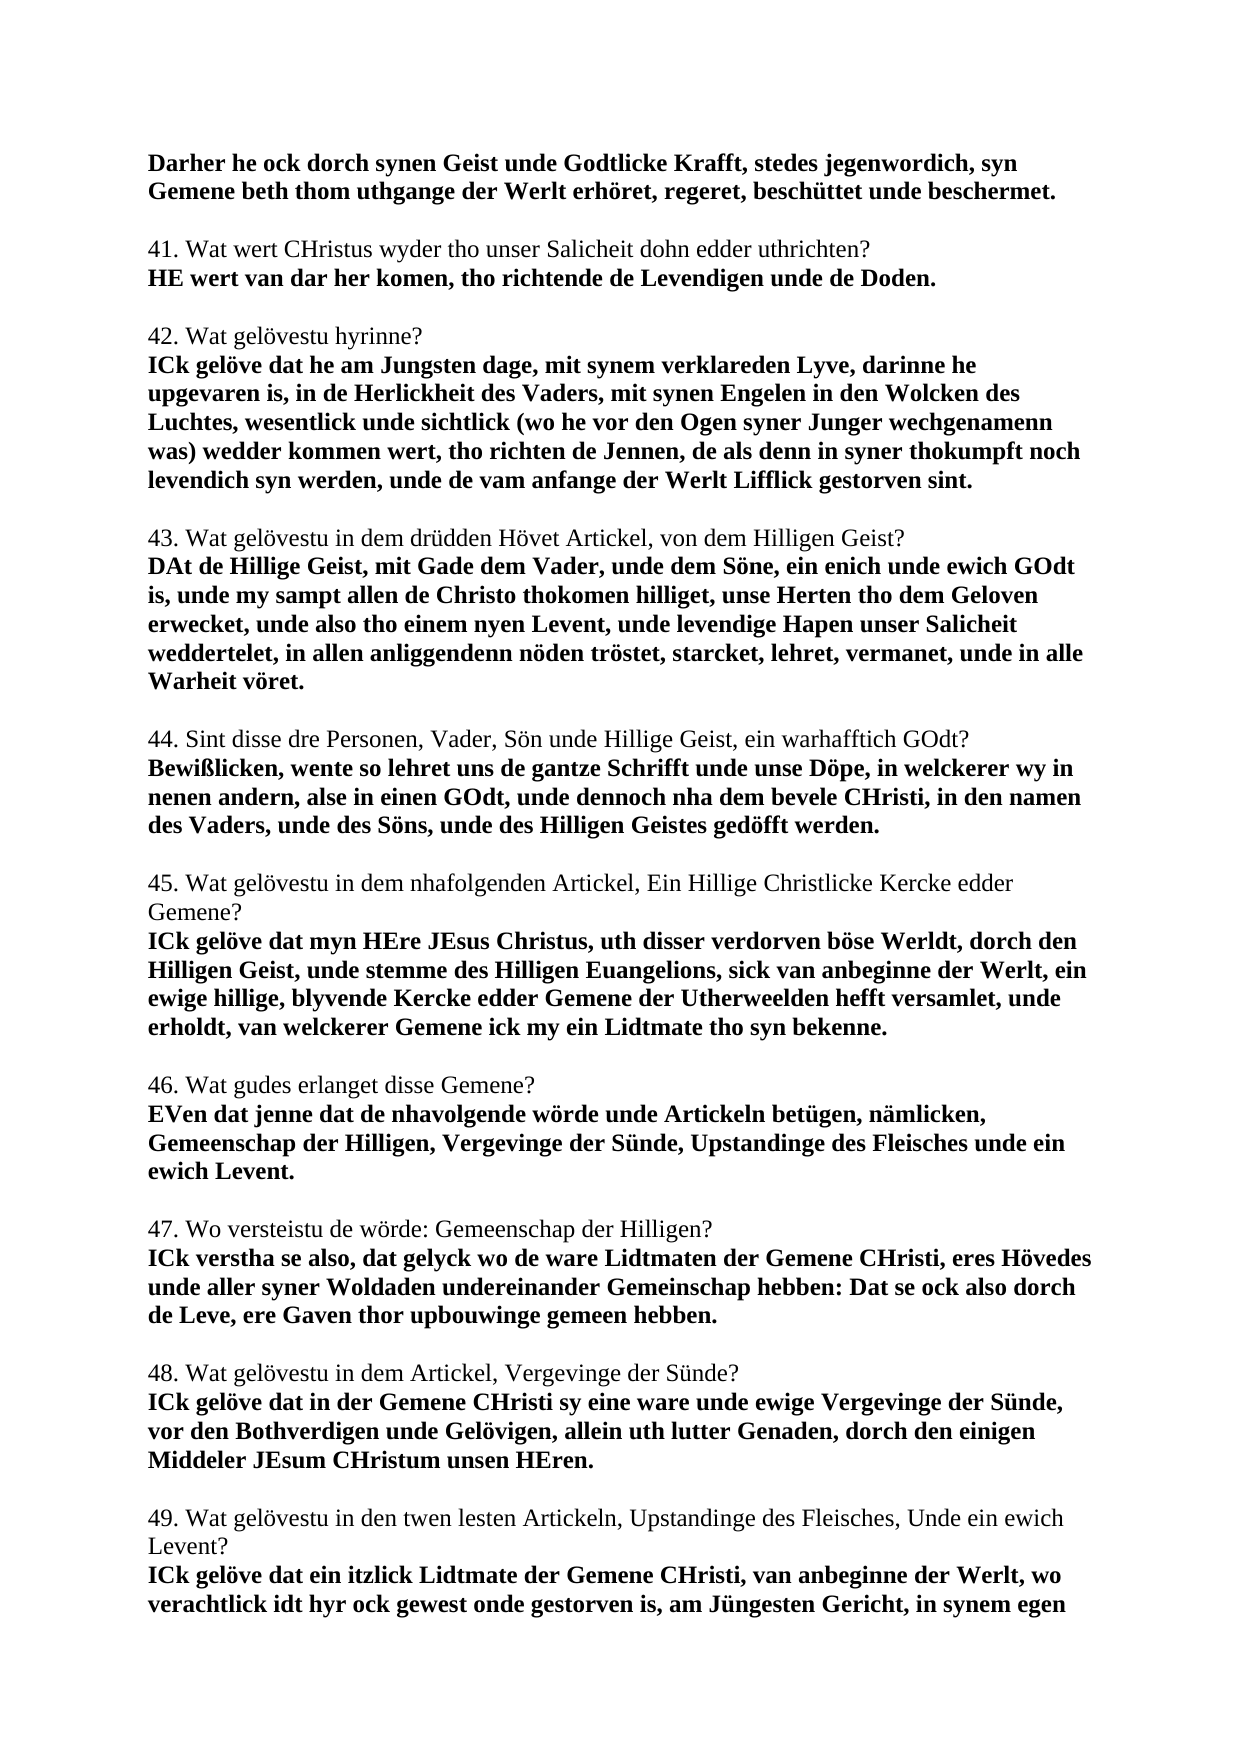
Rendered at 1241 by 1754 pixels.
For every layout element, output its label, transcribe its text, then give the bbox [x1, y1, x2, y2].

text 48. Wat gelövestu in dem Artickel, Vergevinge der Sünde? ICk gelöve dat in der Gemene CHristi sy eine ware unde ewige Vergevinge der Sünde, vor den Bothverdigen unde Gelövigen, allein uth lutter Genaden, dorch den einigen Middeler JEsum CHristum unsen HEren. [148, 1358, 1093, 1473]
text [148, 148, 1093, 205]
text 44. Sint disse dre Personen, Vader, Sön unde Hillige Geist, ein warhafftich GOdt? Bewißlicken, wente so lehret uns de gantze Schrifft unde unse Döpe, in welckerer wy in nenen andern, alse in einen GOdt, unde dennoch nha dem bevele CHristi, in den namen des Vaders, unde des Söns, unde des Hilligen Geistes gedöfft werden. [148, 724, 1093, 839]
text 47. Wo versteistu de wörde: Gemeenschap der Hilligen? ICk verstha se also, dat gelyck wo de ware Lidtmaten der Gemene CHristi, eres Hövedes unde aller syner Woldaden undereinander Gemeinschap hebben: Dat se ock also dorch de Leve, ere Gaven thor upbouwinge gemeen hebben. [148, 1214, 1093, 1329]
text 41. Wat wert CHristus wyder tho unser Salicheit dohn edder uthrichten? HE wert van dar her komen, tho richtende de Levendigen unde de Doden. [148, 234, 1093, 292]
text 43. Wat gelövestu in dem drüdden Hövet Artickel, von dem Hilligen Geist? DAt de Hillige Geist, mit Gade dem Vader, unde dem Söne, ein enich unde ewich GOdt is, unde my sampt allen de Christo thokomen hilliget, unse Herten tho dem Geloven erwecket, unde also tho einem nyen Levent, unde levendige Hapen unser Salicheit weddertelet, in allen anliggendenn nöden tröstet, starcket, lehret, vermanet, unde in alle Warheit vöret. [148, 523, 1093, 695]
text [148, 1503, 1093, 1618]
text 42. Wat gelövestu hyrinne? ICk gelöve dat he am Jungsten dage, mit synem verklareden Lyve, darinne he upgevaren is, in de Herlickheit des Vaders, mit synen Engelen in den Wolcken des Luchtes, wesentlick unde sichtlick (wo he vor den Ogen syner Junger wechgenamenn was) wedder kommen wert, tho richten de Jennen, de als denn in syner thokumpft noch levendich syn werden, unde de vam anfange der Werlt Lifflick gestorven sint. [148, 321, 1093, 493]
text 46. Wat gudes erlanget disse Gemene? EVen dat jenne dat de nhavolgende wörde unde Artickeln betügen, nämlicken, Gemeenschap der Hilligen, Vergevinge der Sünde, Upstandinge des Fleisches unde ein ewich Levent. [148, 1070, 1093, 1185]
text 45. Wat gelövestu in dem nhafolgenden Artickel, Ein Hillige Christlicke Kercke edder Gemene? ICk gelöve dat myn HEre JEsus Christus, uth disser verdorven böse Werldt, dorch den Hilligen Geist, unde stemme des Hilligen Euangelions, sick van anbeginne der Werlt, ein ewige hillige, blyvende Kercke edder Gemene der Utherweelden hefft versamlet, unde erholdt, van welckerer Gemene ick my ein Lidtmate tho syn bekenne. [148, 868, 1093, 1041]
